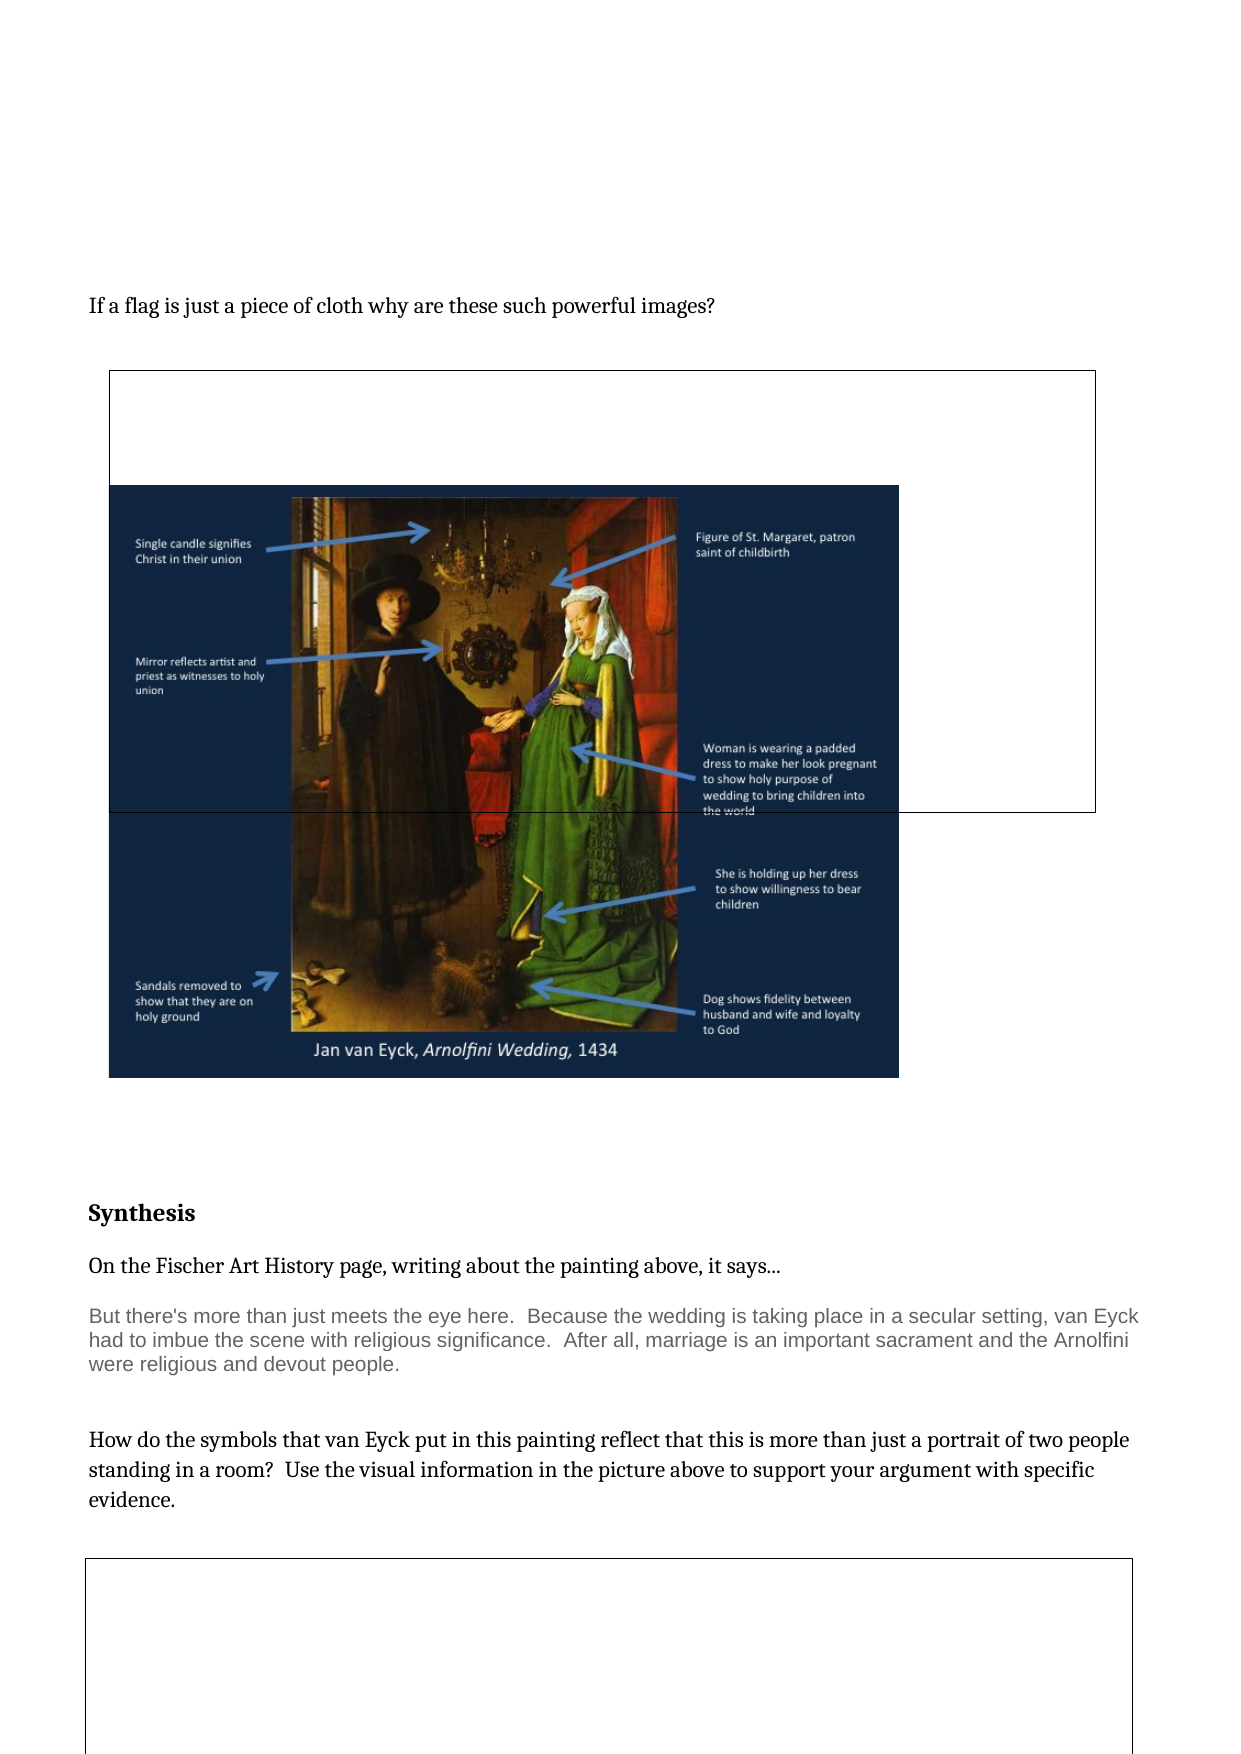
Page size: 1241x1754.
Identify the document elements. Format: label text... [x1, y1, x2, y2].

picture [110, 485, 899, 812]
text On the Fischer Art History page, writing about the painting above, it says... [89, 1252, 1152, 1279]
text If a flag is just a piece of cloth why are these such powerful images? [89, 293, 1152, 319]
text How do the symbols that van Eyck put in this painting reflect that this is more than just a portrait of two people standing in a room? Use the visual information in the picture above to support your argument with specific evidence. [89, 1426, 1152, 1513]
picture [108, 485, 899, 1078]
text But there's more than just meets the eye here. Because the wedding is taking place in a secular setting, van Eyck had to imbue the scene with religious significance. After all, marriage is an important sacrament and the Arnolfini were religious and devout people. [89, 1303, 1152, 1375]
